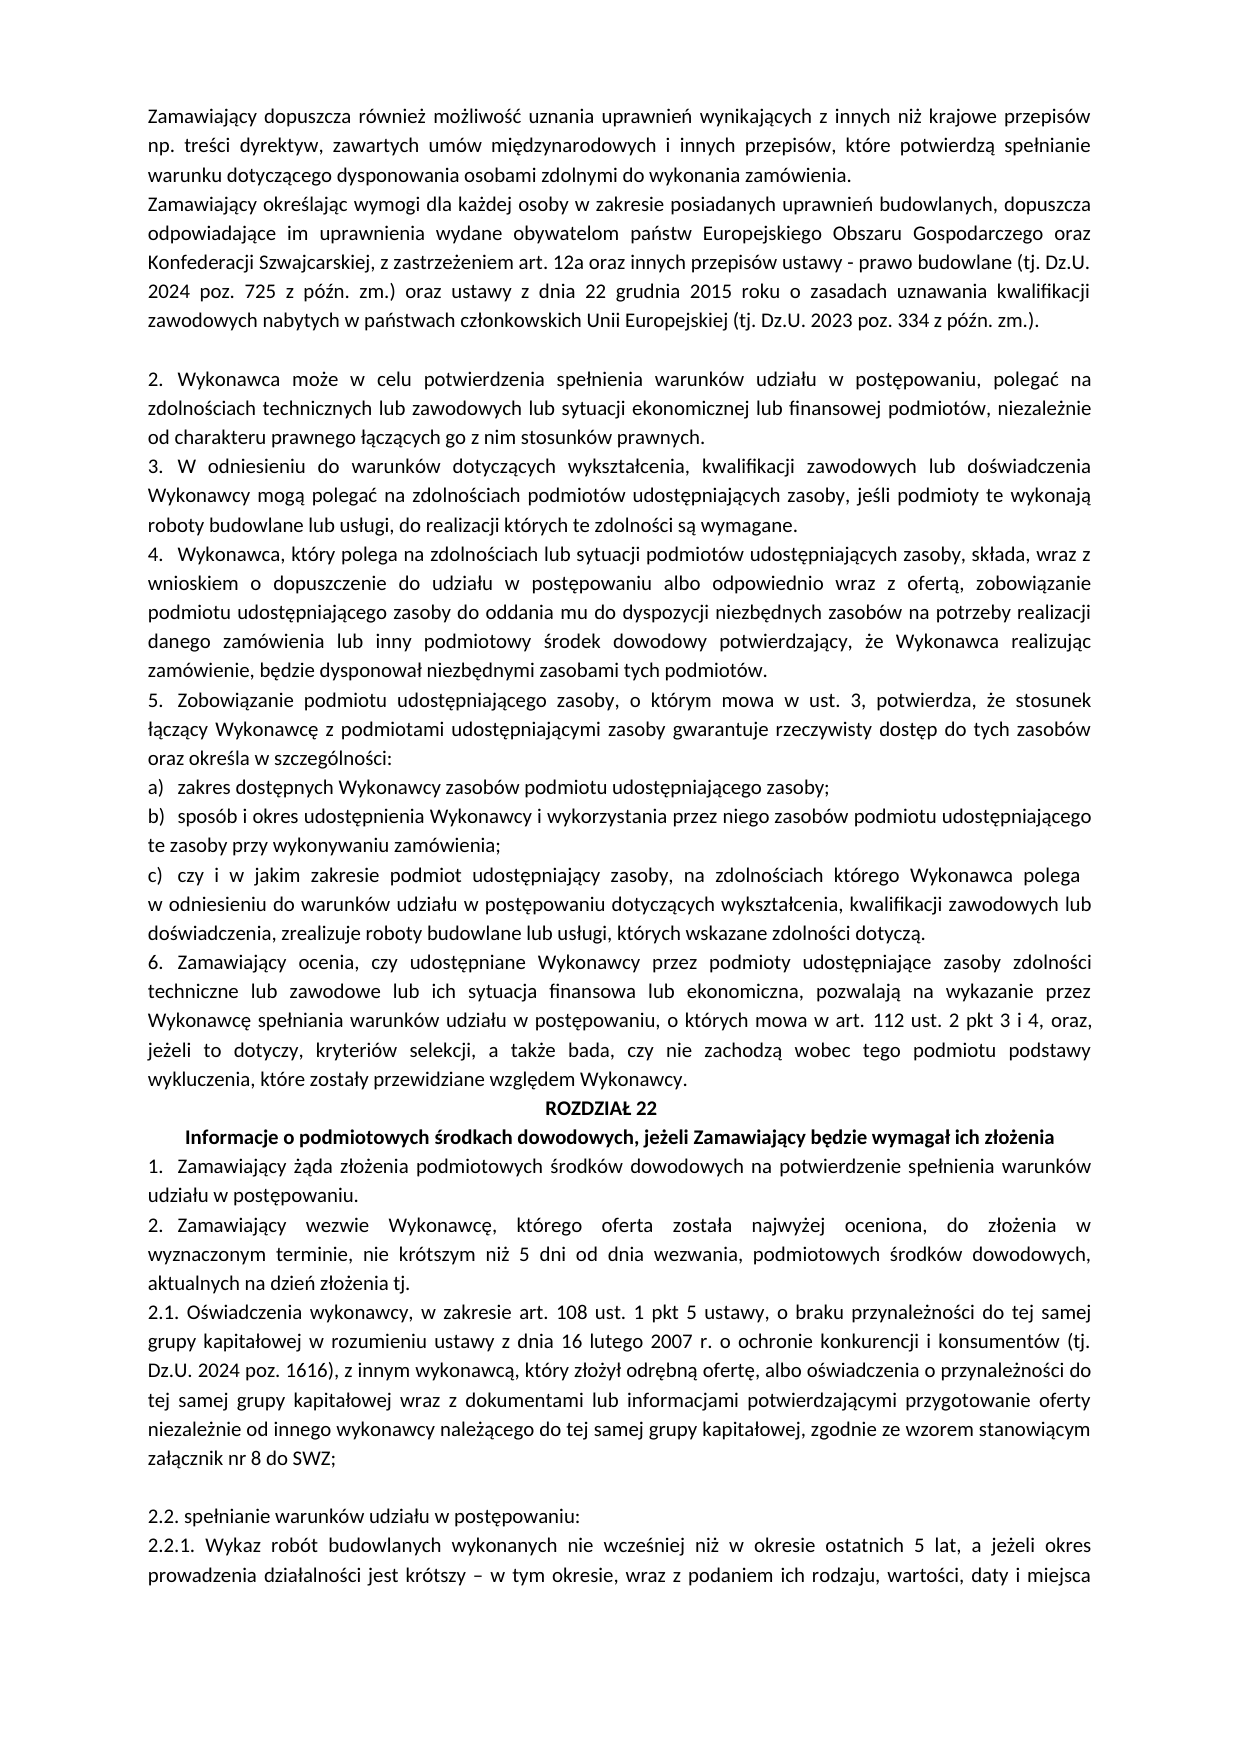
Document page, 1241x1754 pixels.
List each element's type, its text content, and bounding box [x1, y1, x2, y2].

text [148, 1533, 1093, 1587]
text c) czy i w jakim zakresie podmiot udostępniający zasoby, na zdolnościach którego Wykonawca polega w odniesieniu do warunków udziału w postępowaniu dotyczących wykształcenia, kwalifikacji zawodowych lub doświadczenia, zrealizuje roboty budowlane lub usługi, których wskazane zdolności dotyczą. [148, 862, 1093, 946]
text 2. Wykonawca może w celu potwierdzenia spełnienia warunków udziału w postępowaniu, polegać na zdolnościach technicznych lub zawodowych lub sytuacji ekonomicznej lub finansowej podmiotów, niezależnie od charakteru prawnego łączących go z nim stosunków prawnych. [148, 366, 1093, 450]
text 3. W odniesieniu do warunków dotyczących wykształcenia, kwalifikacji zawodowych lub doświadczenia Wykonawcy mogą polegać na zdolnościach podmiotów udostępniających zasoby, jeśli podmioty te wykonają roboty budowlane lub usługi, do realizacji których te zdolności są wymagane. [148, 453, 1093, 537]
text 4. Wykonawca, który polega na zdolnościach lub sytuacji podmiotów udostępniających zasoby, składa, wraz z wnioskiem o dopuszczenie do udziału w postępowaniu albo odpowiednio wraz z ofertą, zobowiązanie podmiotu udostępniającego zasoby do oddania mu do dyspozycji niezbędnych zasobów na potrzeby realizacji danego zamówienia lub inny podmiotowy środek dowodowy potwierdzający, że Wykonawca realizując zamówienie, będzie dysponował niezbędnymi zasobami tych podmiotów. [148, 541, 1093, 683]
text 1. Zamawiający żąda złożenia podmiotowych środków dowodowych na potwierdzenie spełnienia warunków udziału w postępowaniu. [148, 1153, 1093, 1208]
text b) sposób i okres udostępnienia Wykonawcy i wykorzystania przez niego zasobów podmiotu udostępniającego te zasoby przy wykonywaniu zamówienia; [148, 803, 1093, 858]
text Informacje o podmiotowych środkach dowodowych, jeżeli Zamawiający będzie wymagał ich złożenia [148, 1124, 1093, 1150]
text ROZDZIAŁ 22 [148, 1095, 1093, 1121]
text Zamawiający określając wymogi dla każdej osoby w zakresie posiadanych uprawnień budowlanych, dopuszcza odpowiadające im uprawnienia wydane obywatelom państw Europejskiego Obszaru Gospodarczego oraz Konfederacji Szwajcarskiej, z zastrzeżeniem art. 12a oraz innych przepisów ustawy - prawo budowlane (tj. Dz.U. 2024 poz. 725 z późn. zm.) oraz ustawy z dnia 22 grudnia 2015 roku o zasadach uznawania kwalifikacji zawodowych nabytych w państwach członkowskich Unii Europejskiej (tj. Dz.U. 2023 poz. 334 z późn. zm.). [148, 191, 1093, 333]
text 2. Zamawiający wezwie Wykonawcę, którego oferta została najwyżej oceniona, do złożenia w wyznaczonym terminie, nie krótszym niż 5 dni od dnia wezwania, podmiotowych środków dowodowych, aktualnych na dzień złożenia tj. [148, 1212, 1093, 1296]
text 2.1. Oświadczenia wykonawcy, w zakresie art. 108 ust. 1 pkt 5 ustawy, o braku przynależności do tej samej grupy kapitałowej w rozumieniu ustawy z dnia 16 lutego 2007 r. o ochronie konkurencji i konsumentów (tj. Dz.U. 2024 poz. 1616), z innym wykonawcą, który złożył odrębną ofertę, albo oświadczenia o przynależności do tej samej grupy kapitałowej wraz z dokumentami lub informacjami potwierdzającymi przygotowanie oferty niezależnie od innego wykonawcy należącego do tej samej grupy kapitałowej, zgodnie ze wzorem stanowiącym załącznik nr 8 do SWZ; [148, 1299, 1093, 1471]
text 5. Zobowiązanie podmiotu udostępniającego zasoby, o którym mowa w ust. 3, potwierdza, że stosunek łączący Wykonawcę z podmiotami udostępniającymi zasoby gwarantuje rzeczywisty dostęp do tych zasobów oraz określa w szczególności: [148, 687, 1093, 771]
text 6. Zamawiający ocenia, czy udostępniane Wykonawcy przez podmioty udostępniające zasoby zdolności techniczne lub zawodowe lub ich sytuacja finansowa lub ekonomiczna, pozwalają na wykazanie przez Wykonawcę spełniania warunków udziału w postępowaniu, o których mowa w art. 112 ust. 2 pkt 3 i 4, oraz, jeżeli to dotyczy, kryteriów selekcji, a także bada, czy nie zachodzą wobec tego podmiotu podstawy wykluczenia, które zostały przewidziane względem Wykonawcy. [148, 949, 1093, 1091]
text a) zakres dostępnych Wykonawcy zasobów podmiotu udostępniającego zasoby; [148, 774, 1093, 800]
text Zamawiający dopuszcza również możliwość uznania uprawnień wynikających z innych niż krajowe przepisów np. treści dyrektyw, zawartych umów międzynarodowych i innych przepisów, które potwierdzą spełnianie warunku dotyczącego dysponowania osobami zdolnymi do wykonania zamówienia. [148, 103, 1093, 187]
text 2.2. spełnianie warunków udziału w postępowaniu: [148, 1503, 1093, 1529]
